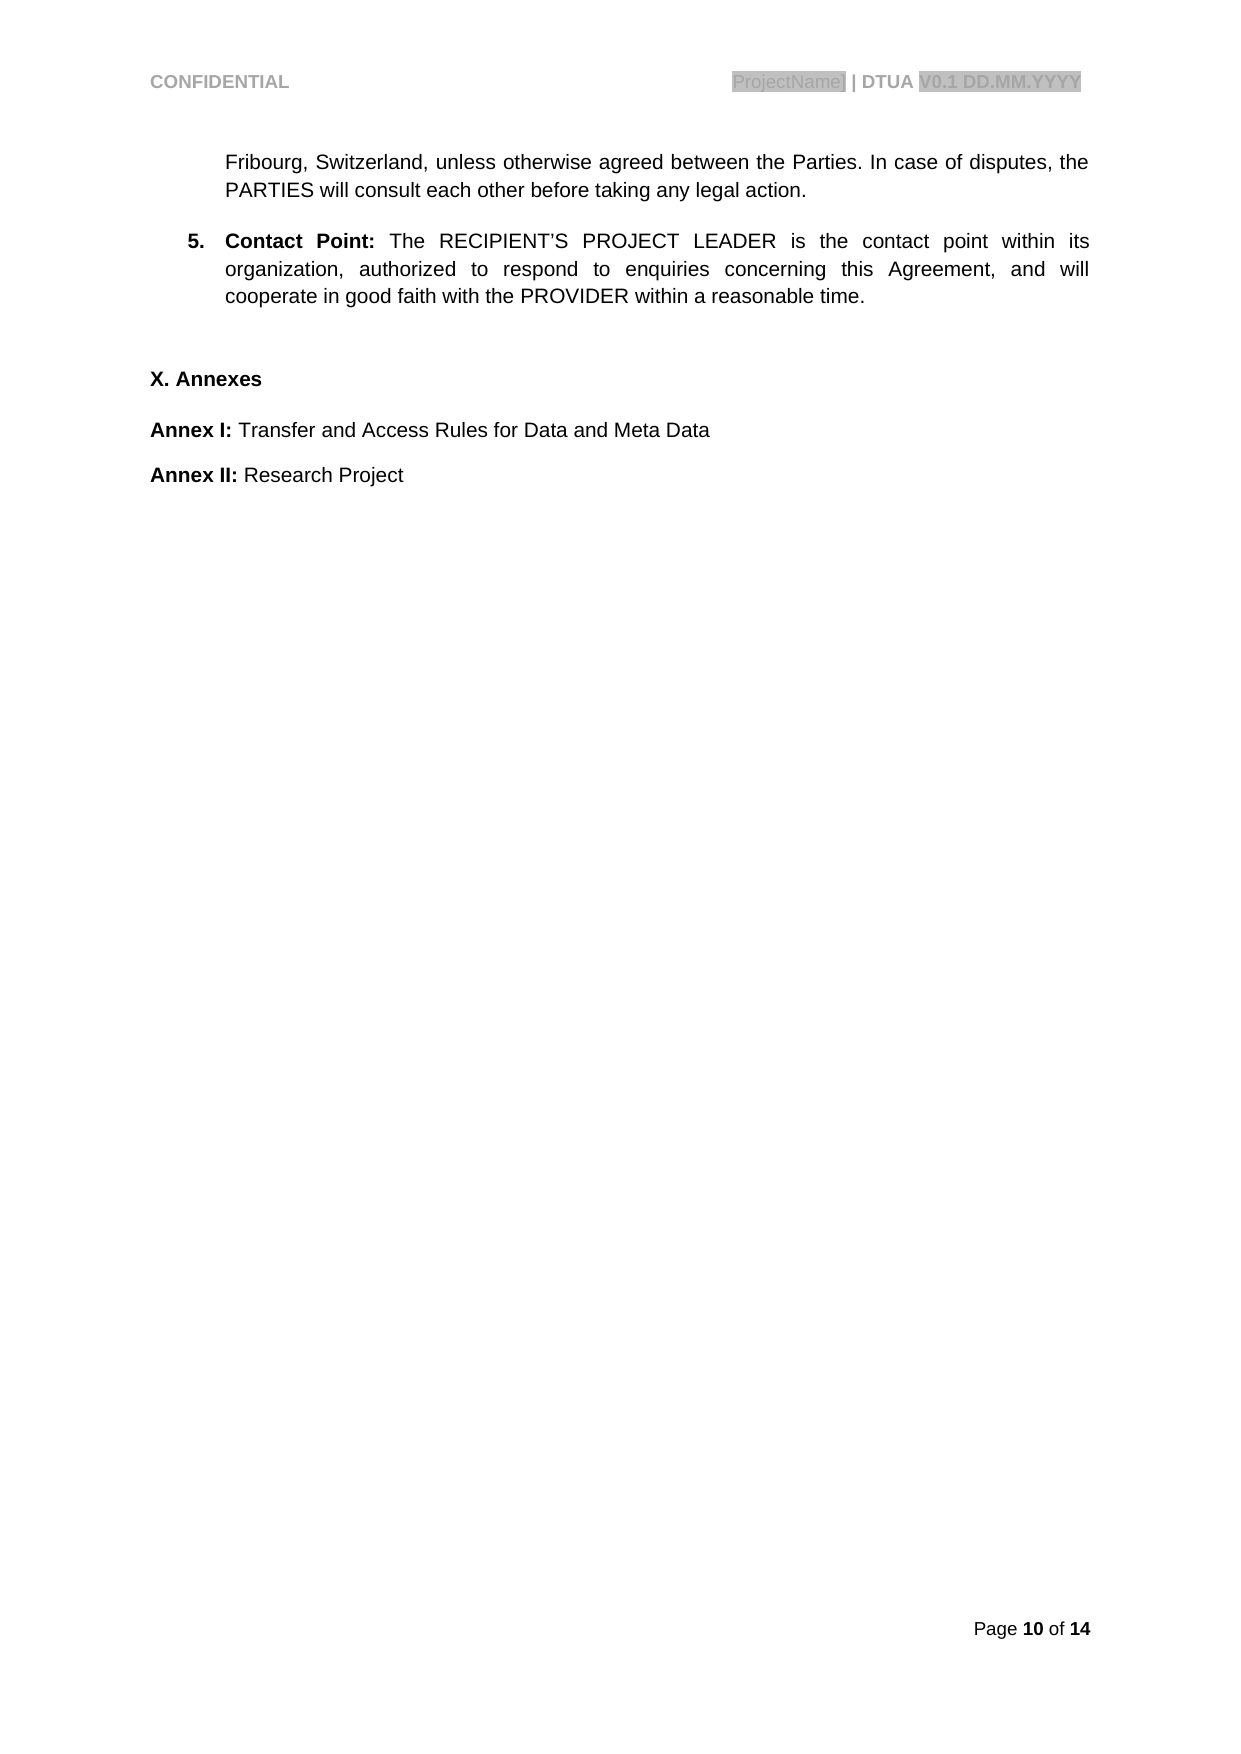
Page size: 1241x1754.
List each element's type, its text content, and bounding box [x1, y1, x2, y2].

text Annex I: Transfer and Access Rules for Data and Meta Data [150, 421, 1090, 442]
list Contact Point: The RECIPIENT’S PROJECT LEADER is the contact point within its organization, authorized to respond to enquiries concerning this Agreement, and will cooperate in good faith with the PROVIDER within a reasonable time. [187, 229, 1090, 308]
text Annex II: Research Project [150, 466, 1090, 486]
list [187, 150, 1090, 201]
text X. Annexes [150, 366, 1090, 390]
